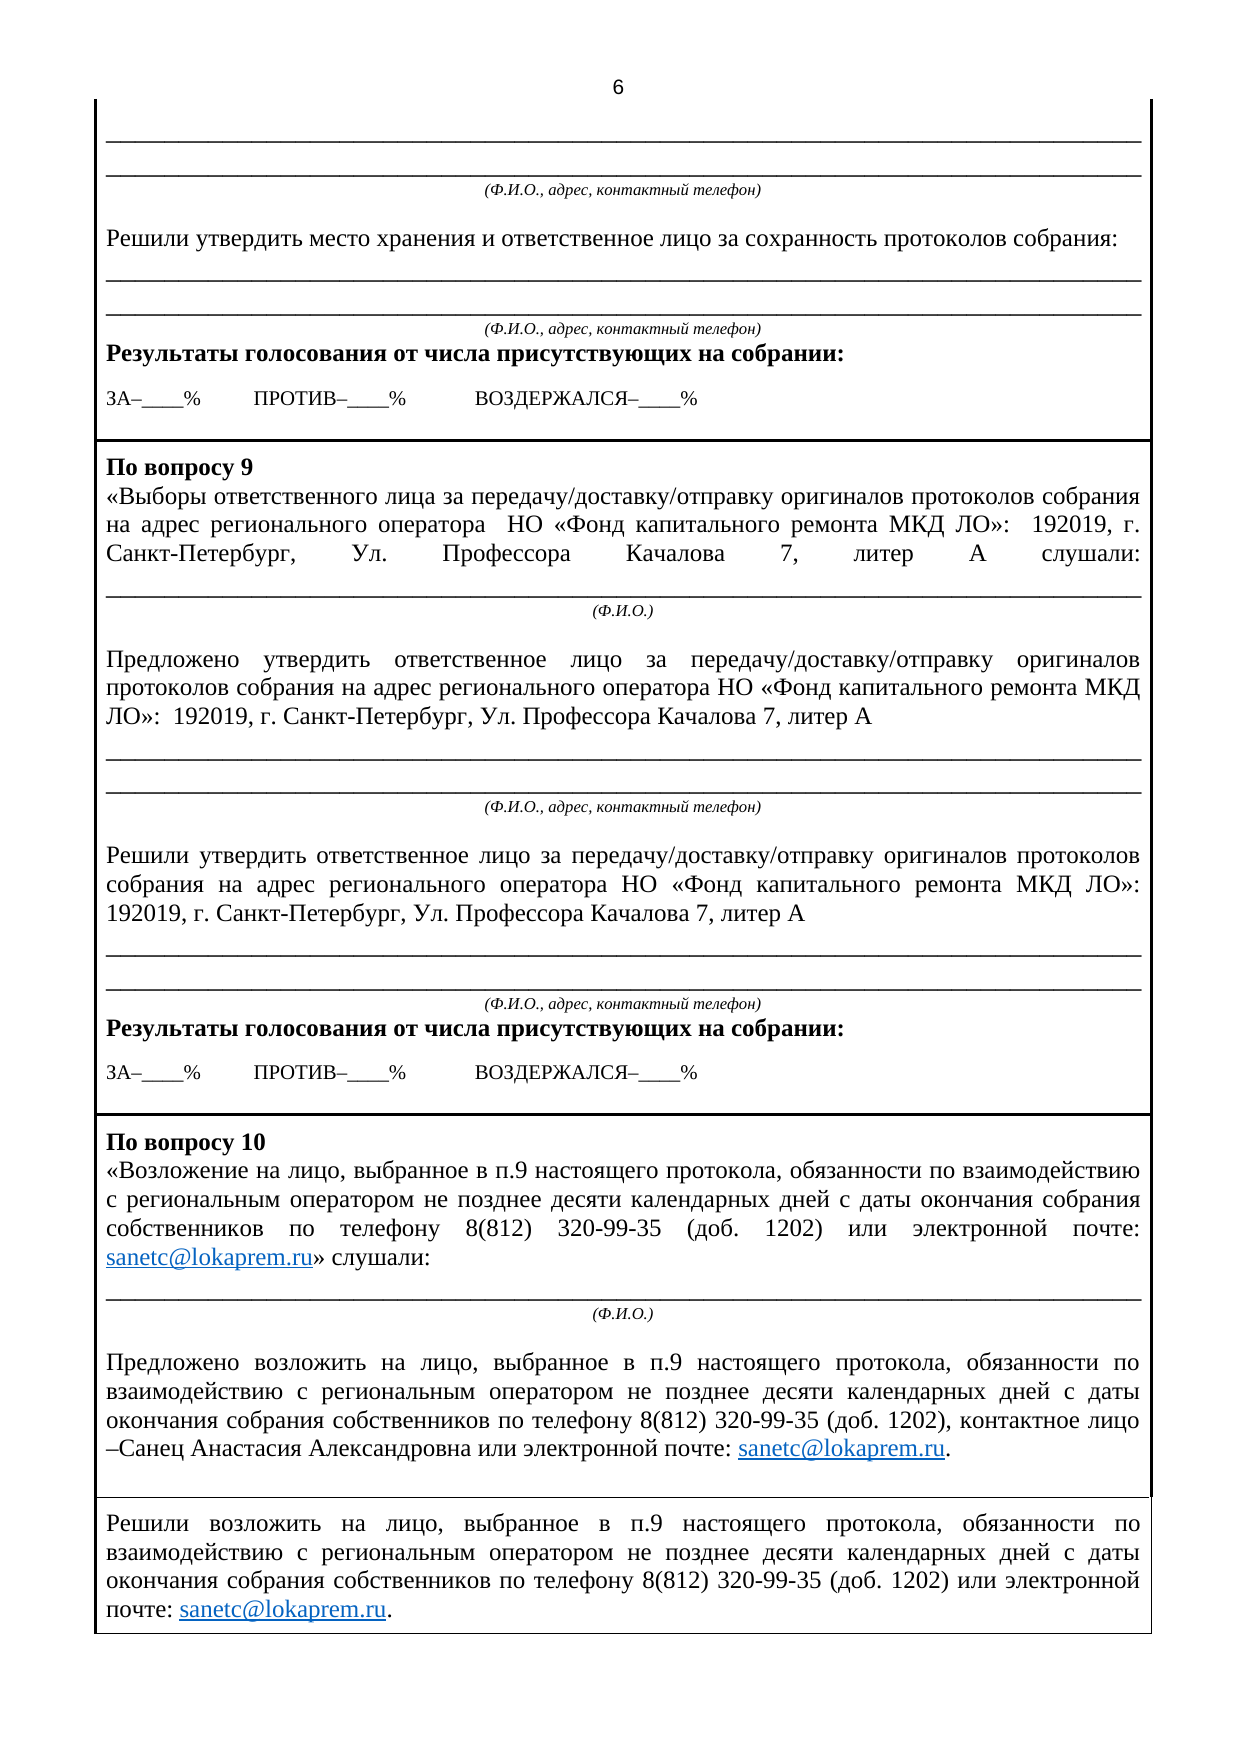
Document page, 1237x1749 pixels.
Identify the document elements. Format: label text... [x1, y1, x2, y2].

table_cell Предложено утвердить ответственное лицо за передачу/доставку/отправку оригиналов протоколов собрания на адрес регионального оператора НО «Фонд капитального ремонта МКД ЛО»: 192019, г. Санкт-Петербург, Ул. Профессора Качалова 7, литер А _______________________________________________________________________ _______________________________________________________________________ (Ф.И.О., адрес, контактный телефон) [97, 633, 1150, 827]
table_cell По вопросу 9 «Выборы ответственного лица за передачу/доставку/отправку оригиналов протоколов собрания на адрес регионального оператора НО «Фонд капитального ремонта МКД ЛО»: 192019, г. Санкт-Петербург, Ул. Профессора Качалова 7, литер А слушали: _______________________________________________________________________ (Ф.И.О.) [97, 442, 1150, 630]
table_cell По вопросу 10 «Возложение на лицо, выбранное в п.9 настоящего протокола, обязанности по взаимодействию с региональным оператором не позднее десяти календарных дней с даты окончания собрания собственников по телефону 8(812) 320-99-35 (доб. 1202) или электронной почте: sanetc@lokaprem.ru» слушали: _______________________________________________________________________ (Ф.И.О.) [97, 1116, 1150, 1334]
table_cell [97, 102, 1150, 209]
table_cell Решили утвердить место хранения и ответственное лицо за сохранность протоколов собрания: _______________________________________________________________________ _______________________________________________________________________ (Ф.И.О., адрес, контактный телефон) Результаты голосования от числа присутствующих на собрании: ЗА–____% ПРОТИВ–____% ВОЗДЕРЖАЛСЯ–____% [97, 212, 1150, 438]
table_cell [97, 1497, 1151, 1633]
table_cell Решили утвердить ответственное лицо за передачу/доставку/отправку оригиналов протоколов собрания на адрес регионального оператора НО «Фонд капитального ремонта МКД ЛО»: 192019, г. Санкт-Петербург, Ул. Профессора Качалова 7, литер А _______________________________________________________________________ _______________________________________________________________________ (Ф.И.О., адрес, контактный телефон) Результаты голосования от числа присутствующих на собрании: ЗА–____% ПРОТИВ–____% ВОЗДЕРЖАЛСЯ–____% [97, 830, 1150, 1113]
table_cell Предложено возложить на лицо, выбранное в п.9 настоящего протокола, обязанности по взаимодействию с региональным оператором не позднее десяти календарных дней с даты окончания собрания собственников по телефону 8(812) 320-99-35 (доб. 1202), контактное лицо –Санец Анастасия Александровна или электронной почте: sanetc@lokaprem.ru. [97, 1337, 1150, 1497]
